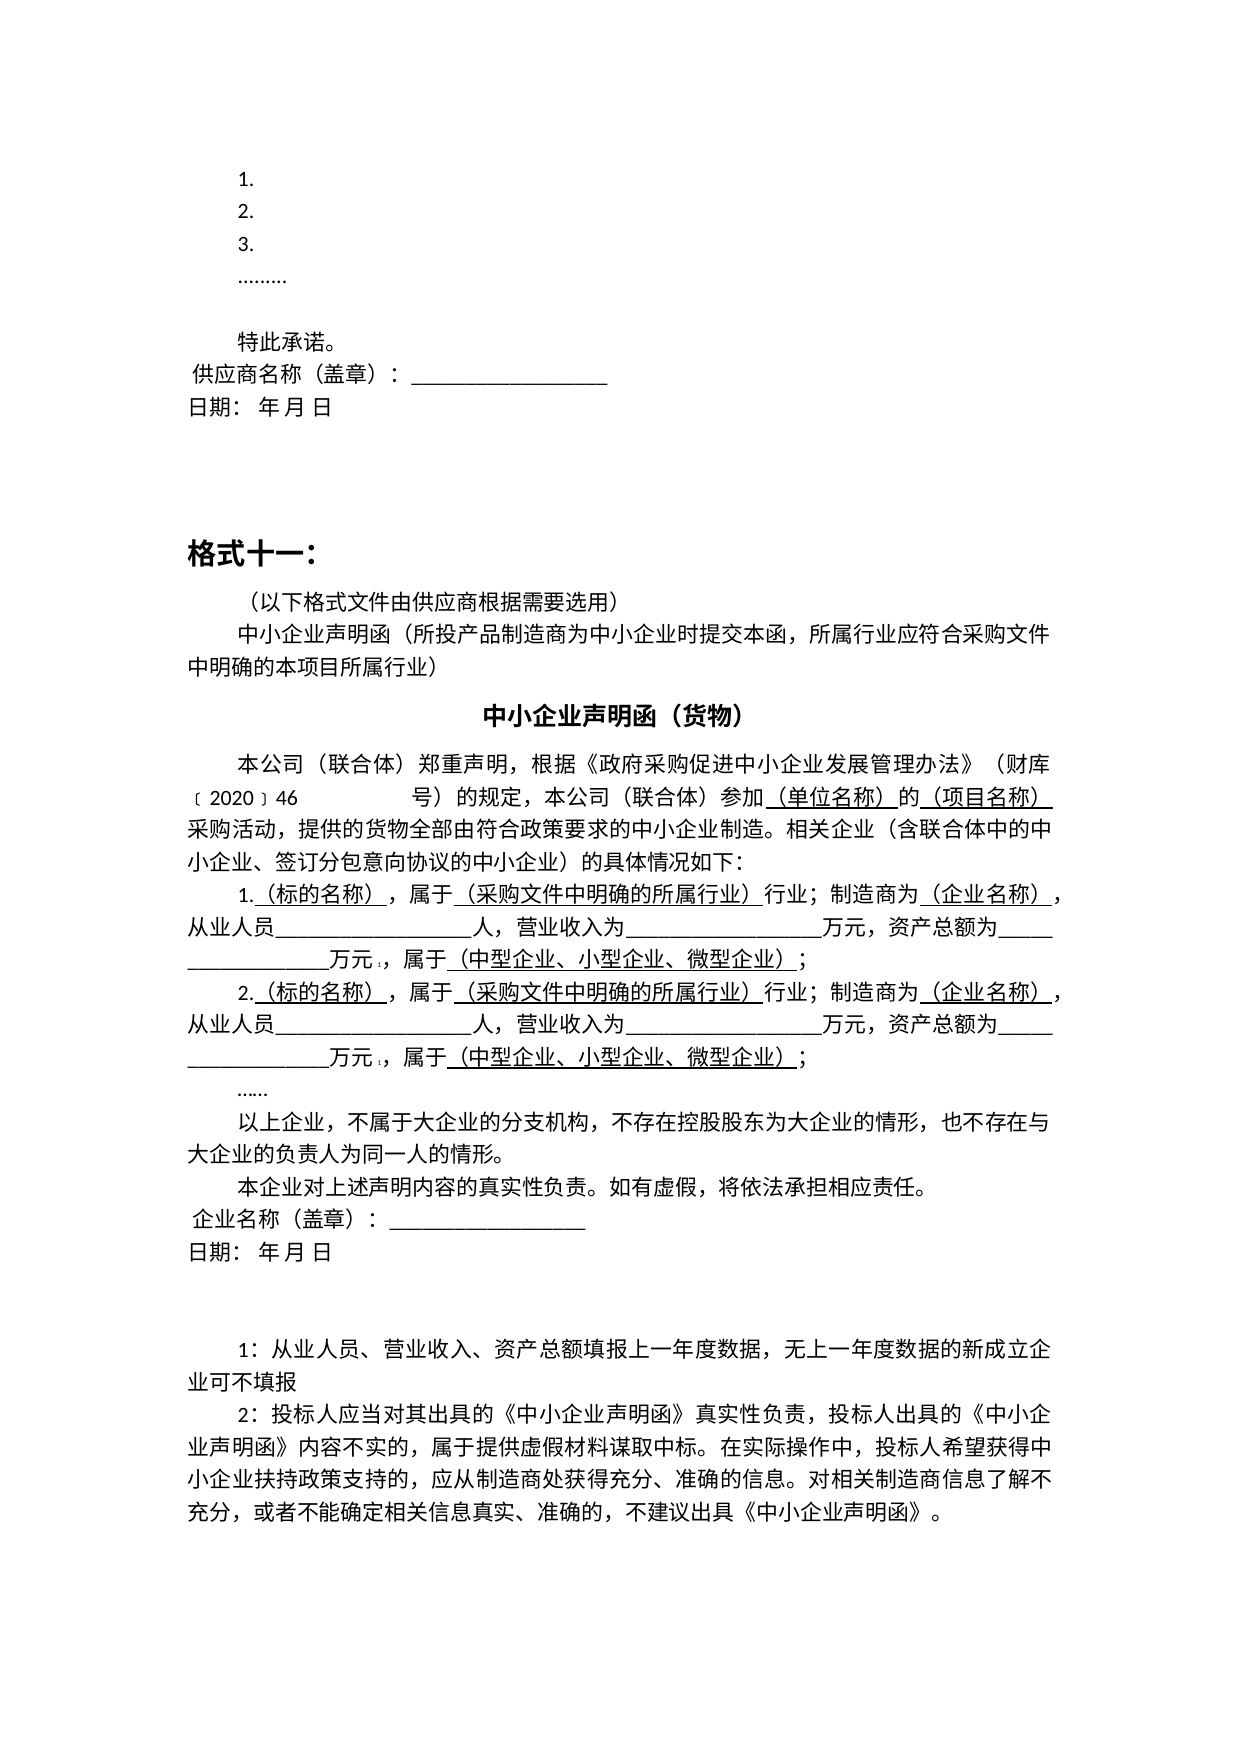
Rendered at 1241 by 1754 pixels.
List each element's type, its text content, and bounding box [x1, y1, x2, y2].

text 格式十一： [187, 519, 1053, 584]
text 1. [187, 162, 1053, 194]
text 2.（标的名称），属于（采购文件中明确的所属行业）行业；制造商为（企业名称），从业人员__________________人，营业收入为__________________万元，资产总额为__________________万元1，属于（中型企业、小型企业、微型企业）； [187, 974, 1053, 1072]
text 本公司（联合体）郑重声明，根据《政府采购促进中小企业发展管理办法》（财库﹝2020﹞46 号）的规定，本公司（联合体）参加（单位名称）的（项目名称）采购活动，提供的货物全部由符合政策要求的中小企业制造。相关企业（含联合体中的中小企业、签订分包意向协议的中小企业）的具体情况如下： [187, 747, 1053, 877]
text 特此承诺。 [187, 324, 1053, 357]
text 中小企业声明函（所投产品制造商为中小企业时提交本函，所属行业应符合采购文件中明确的本项目所属行业） [187, 617, 1053, 682]
text ......... [187, 259, 1053, 324]
text 2. [187, 194, 1053, 227]
text 1.（标的名称），属于（采购文件中明确的所属行业）行业；制造商为（企业名称），从业人员__________________人，营业收入为__________________万元，资产总额为__________________万元1，属于（中型企业、小型企业、微型企业）； [187, 877, 1053, 974]
text 企业名称（盖章）：__________________ [187, 1202, 1053, 1234]
text 1：从业人员、营业收入、资产总额填报上一年度数据，无上一年度数据的新成立企业可不填报 [187, 1332, 1053, 1397]
text （以下格式文件由供应商根据需要选用） [187, 584, 1053, 617]
text 日期： 年 月 日 [187, 1234, 1053, 1267]
text 日期： 年 月 日 [187, 389, 1053, 422]
text …… [187, 1072, 1053, 1104]
text 以上企业，不属于大企业的分支机构，不存在控股股东为大企业的情形，也不存在与大企业的负责人为同一人的情形。 [187, 1104, 1053, 1169]
text 3. [187, 227, 1053, 259]
text 供应商名称（盖章）：__________________ [187, 357, 1053, 389]
text 本企业对上述声明内容的真实性负责。如有虚假，将依法承担相应责任。 [187, 1169, 1053, 1202]
text 2：投标人应当对其出具的《中小企业声明函》真实性负责，投标人出具的《中小企业声明函》内容不实的，属于提供虚假材料谋取中标。在实际操作中，投标人希望获得中小企业扶持政策支持的，应从制造商处获得充分、准确的信息。对相关制造商信息了解不充分，或者不能确定相关信息真实、准确的，不建议出具《中小企业声明函》。 [187, 1397, 1053, 1527]
text 中小企业声明函（货物） [187, 682, 1053, 747]
